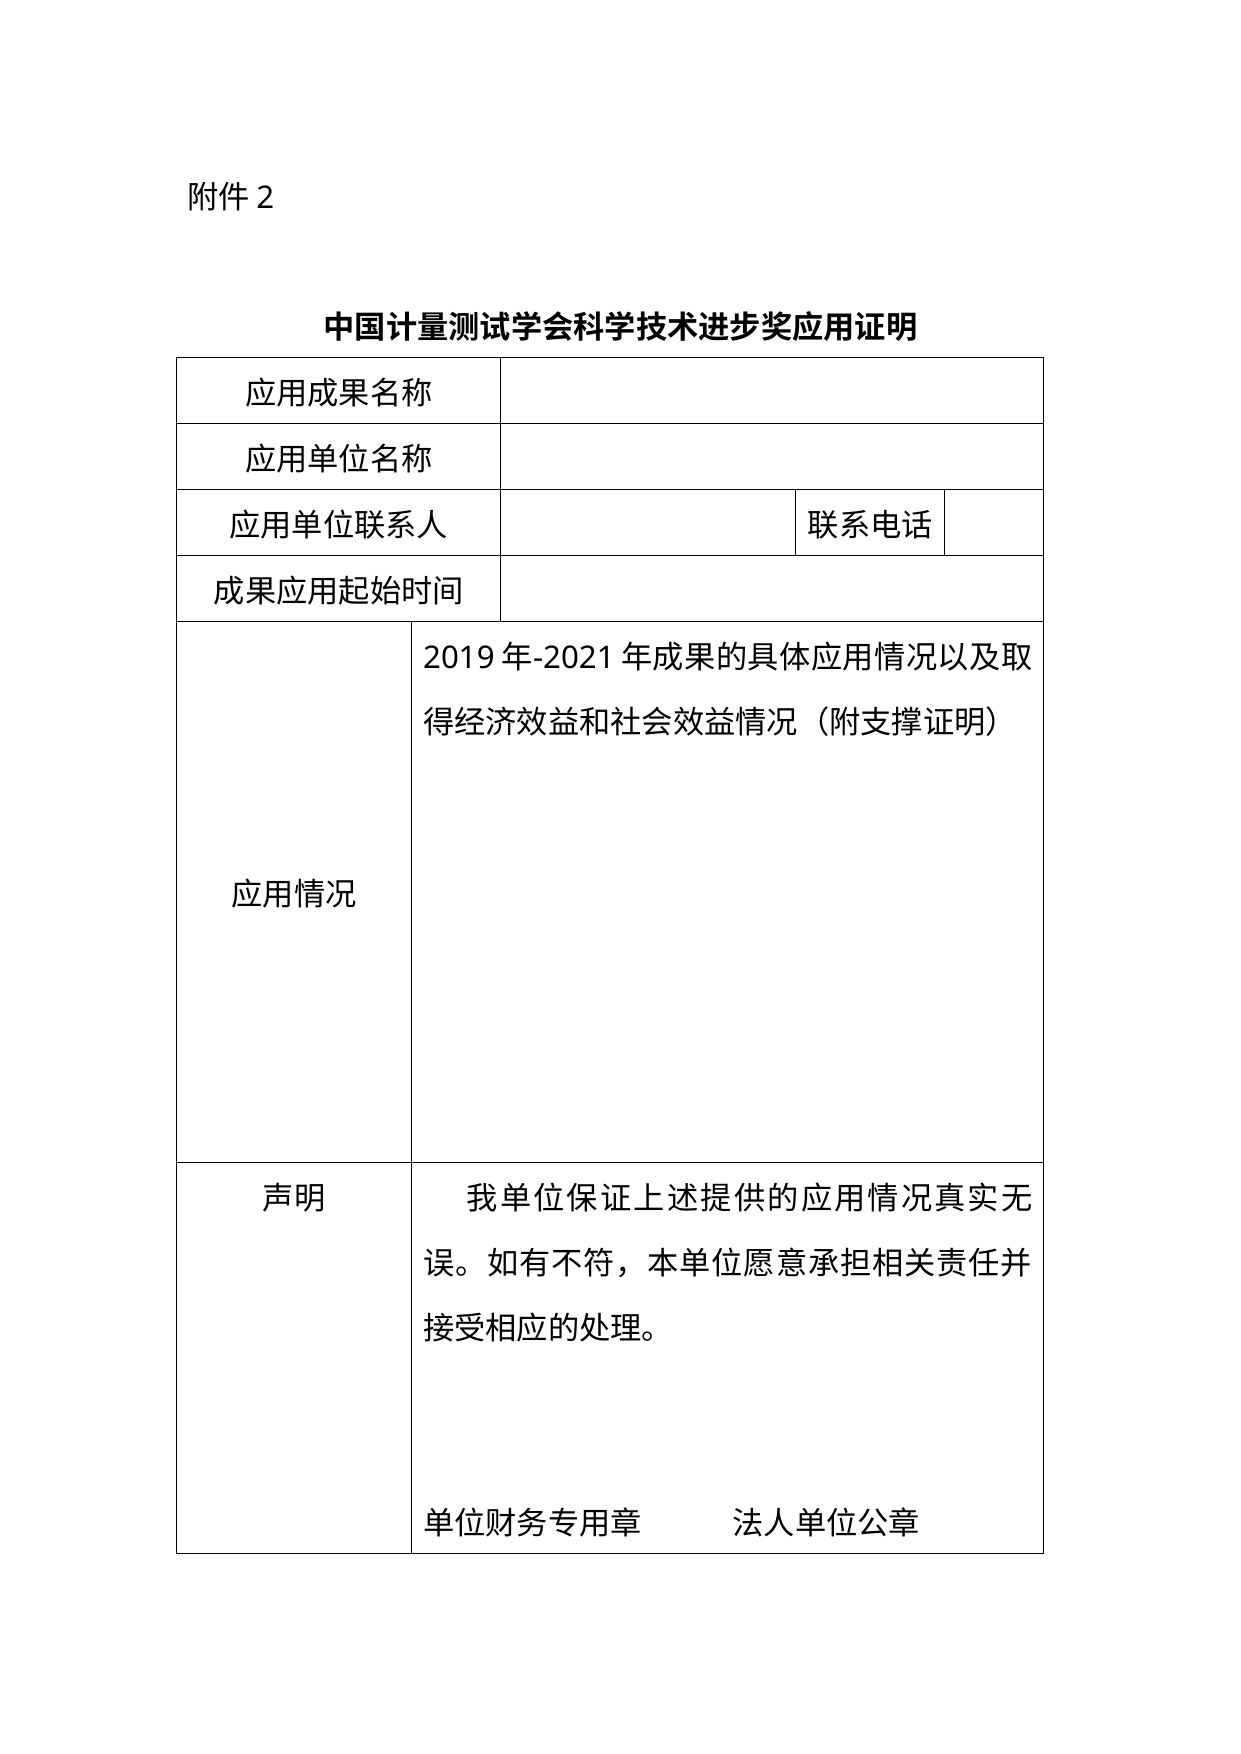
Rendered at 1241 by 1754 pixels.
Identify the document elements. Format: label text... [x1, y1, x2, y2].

table_header 应用成果名称 [177, 358, 500, 423]
table_cell 声明 [177, 1163, 411, 1553]
table_cell 应用单位联系人 [177, 490, 500, 555]
table_cell 成果应用起始时间 [177, 556, 500, 621]
table_cell 2019年-2021年成果的具体应用情况以及取得经济效益和社会效益情况（附支撑证明） [412, 622, 1043, 1162]
table_header [501, 358, 1043, 423]
table_cell [501, 490, 795, 555]
table_cell [501, 556, 1043, 621]
table_cell 应用单位名称 [177, 424, 500, 489]
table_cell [412, 1163, 1043, 1553]
table_cell [945, 490, 1043, 555]
text 中国计量测试学会科学技术进步奖应用证明 [187, 292, 1053, 357]
text 附件2 [187, 162, 1053, 227]
table_cell [501, 424, 1043, 489]
table_cell 应用情况 [177, 622, 411, 1162]
table_cell 联系电话 [796, 490, 944, 555]
